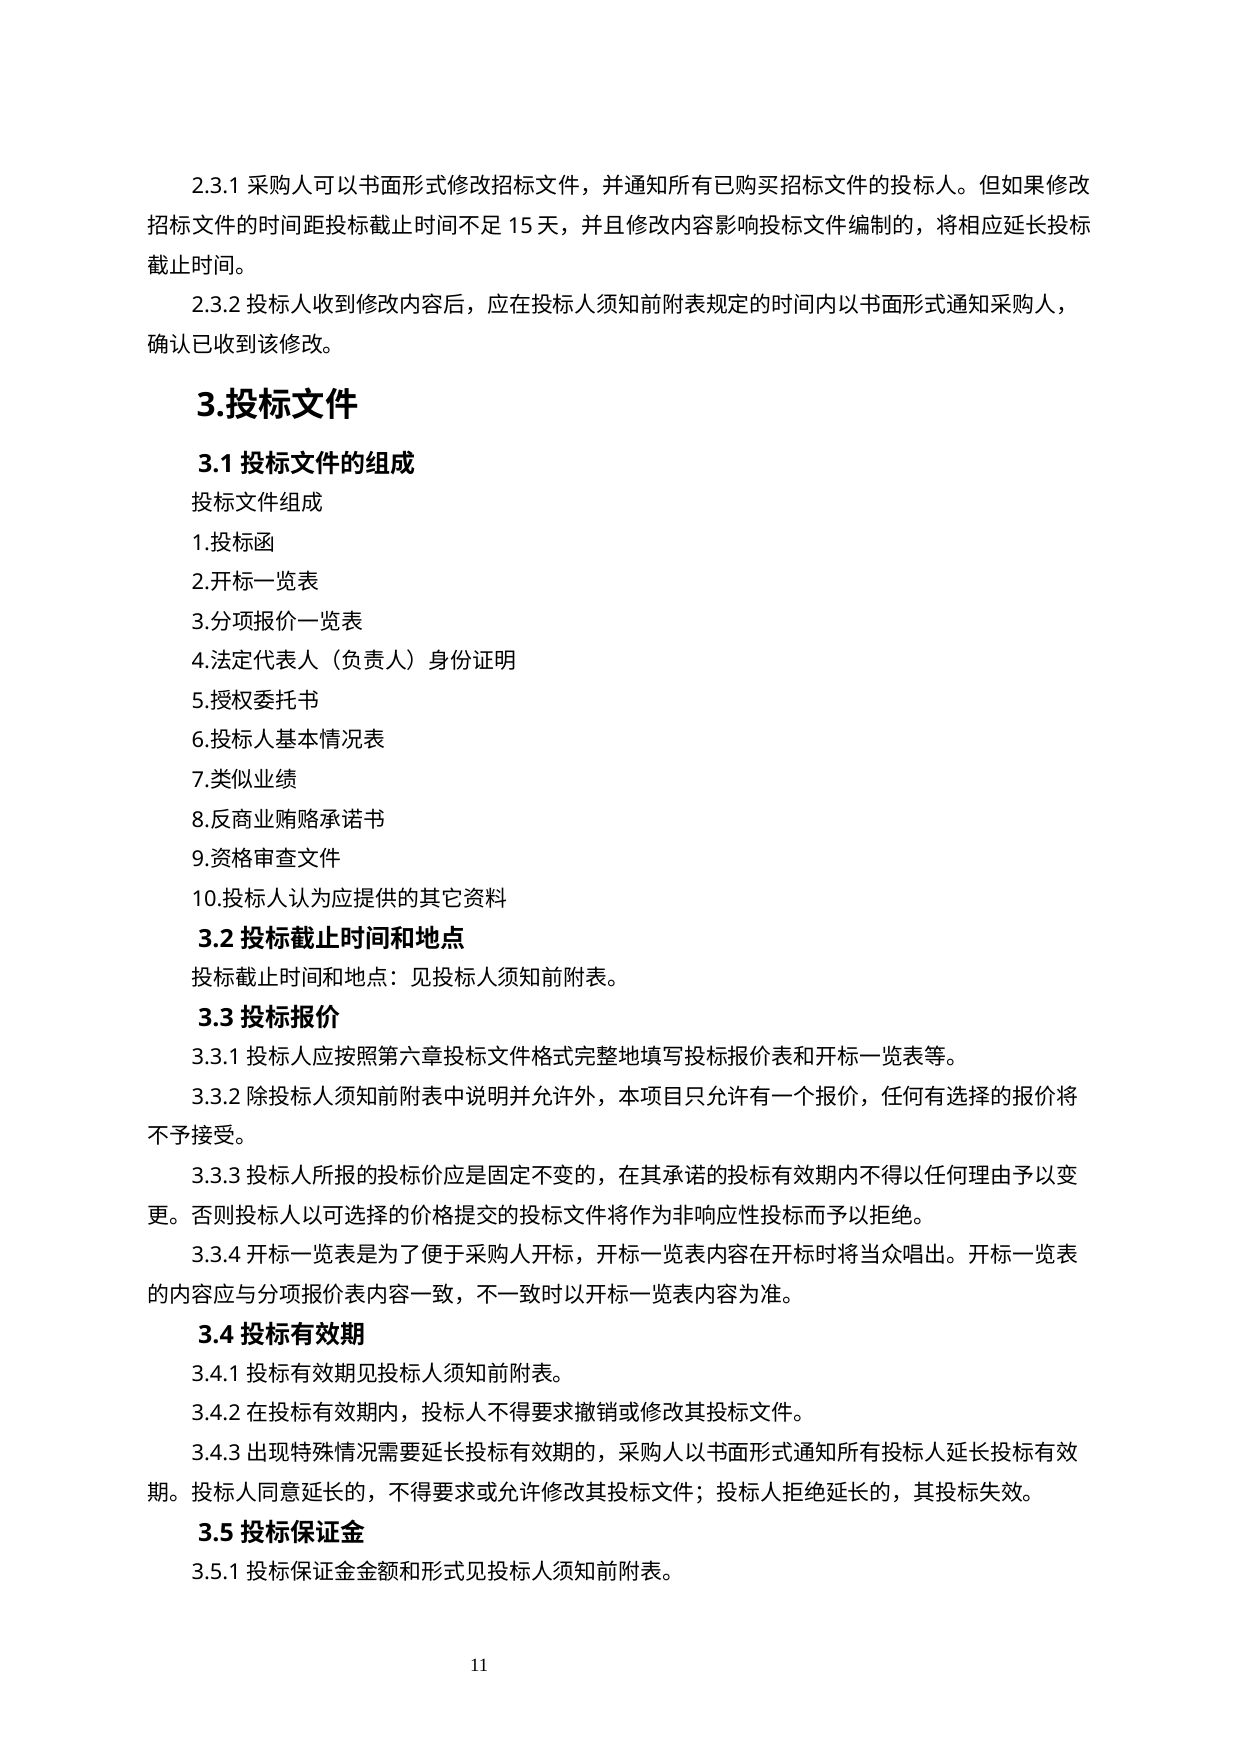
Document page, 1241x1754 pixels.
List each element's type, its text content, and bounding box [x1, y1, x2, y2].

text 8.反商业贿赂承诺书 [148, 798, 1092, 837]
text 3.3.4 开标一览表是为了便于采购人开标，开标一览表内容在开标时将当众唱出。开标一览表的内容应与分项报价表内容一致，不一致时以开标一览表内容为准。 [148, 1233, 1092, 1312]
text 3.2 投标截止时间和地点 [148, 917, 1092, 956]
text 3.5 投标保证金 [148, 1510, 1092, 1550]
text 3.4.1 投标有效期见投标人须知前附表。 [148, 1352, 1092, 1392]
text 2.开标一览表 [148, 560, 1092, 600]
text 3.5.1 投标保证金金额和形式见投标人须知前附表。 [148, 1550, 1092, 1589]
text 3.1 投标文件的组成 [148, 442, 1092, 481]
text 7.类似业绩 [148, 758, 1092, 798]
text 3.4 投标有效期 [148, 1312, 1092, 1352]
text 2.3.1 采购人可以书面形式修改招标文件，并通知所有已购买招标文件的投标人。但如果修改招标文件的时间距投标截止时间不足15天，并且修改内容影响投标文件编制的，将相应延长投标截止时间。 [148, 164, 1092, 283]
text 2.3.2 投标人收到修改内容后，应在投标人须知前附表规定的时间内以书面形式通知采购人，确认已收到该修改。 [148, 283, 1092, 362]
subtitle 3.投标文件 [196, 362, 1092, 442]
text 3.3.1 投标人应按照第六章投标文件格式完整地填写投标报价表和开标一览表等。 [148, 1035, 1092, 1075]
text 10.投标人认为应提供的其它资料 [148, 877, 1092, 917]
text 3.4.2 在投标有效期内，投标人不得要求撤销或修改其投标文件。 [148, 1392, 1092, 1431]
text 3.3.3 投标人所报的投标价应是固定不变的，在其承诺的投标有效期内不得以任何理由予以变更。否则投标人以可选择的价格提交的投标文件将作为非响应性投标而予以拒绝。 [148, 1154, 1092, 1233]
text 6.投标人基本情况表 [148, 719, 1092, 758]
text 3.3.2 除投标人须知前附表中说明并允许外，本项目只允许有一个报价，任何有选择的报价将不予接受。 [148, 1075, 1092, 1154]
text 投标文件组成 [148, 481, 1092, 521]
text 3.3 投标报价 [148, 996, 1092, 1035]
text 5.授权委托书 [148, 679, 1092, 719]
text 9.资格审查文件 [148, 837, 1092, 877]
text 3.4.3 出现特殊情况需要延长投标有效期的，采购人以书面形式通知所有投标人延长投标有效期。投标人同意延长的，不得要求或允许修改其投标文件；投标人拒绝延长的，其投标失效。 [148, 1431, 1092, 1510]
text 投标截止时间和地点：见投标人须知前附表。 [148, 956, 1092, 996]
text 4.法定代表人（负责人）身份证明 [148, 639, 1092, 679]
text 3.分项报价一览表 [148, 600, 1092, 639]
text 1.投标函 [148, 521, 1092, 560]
